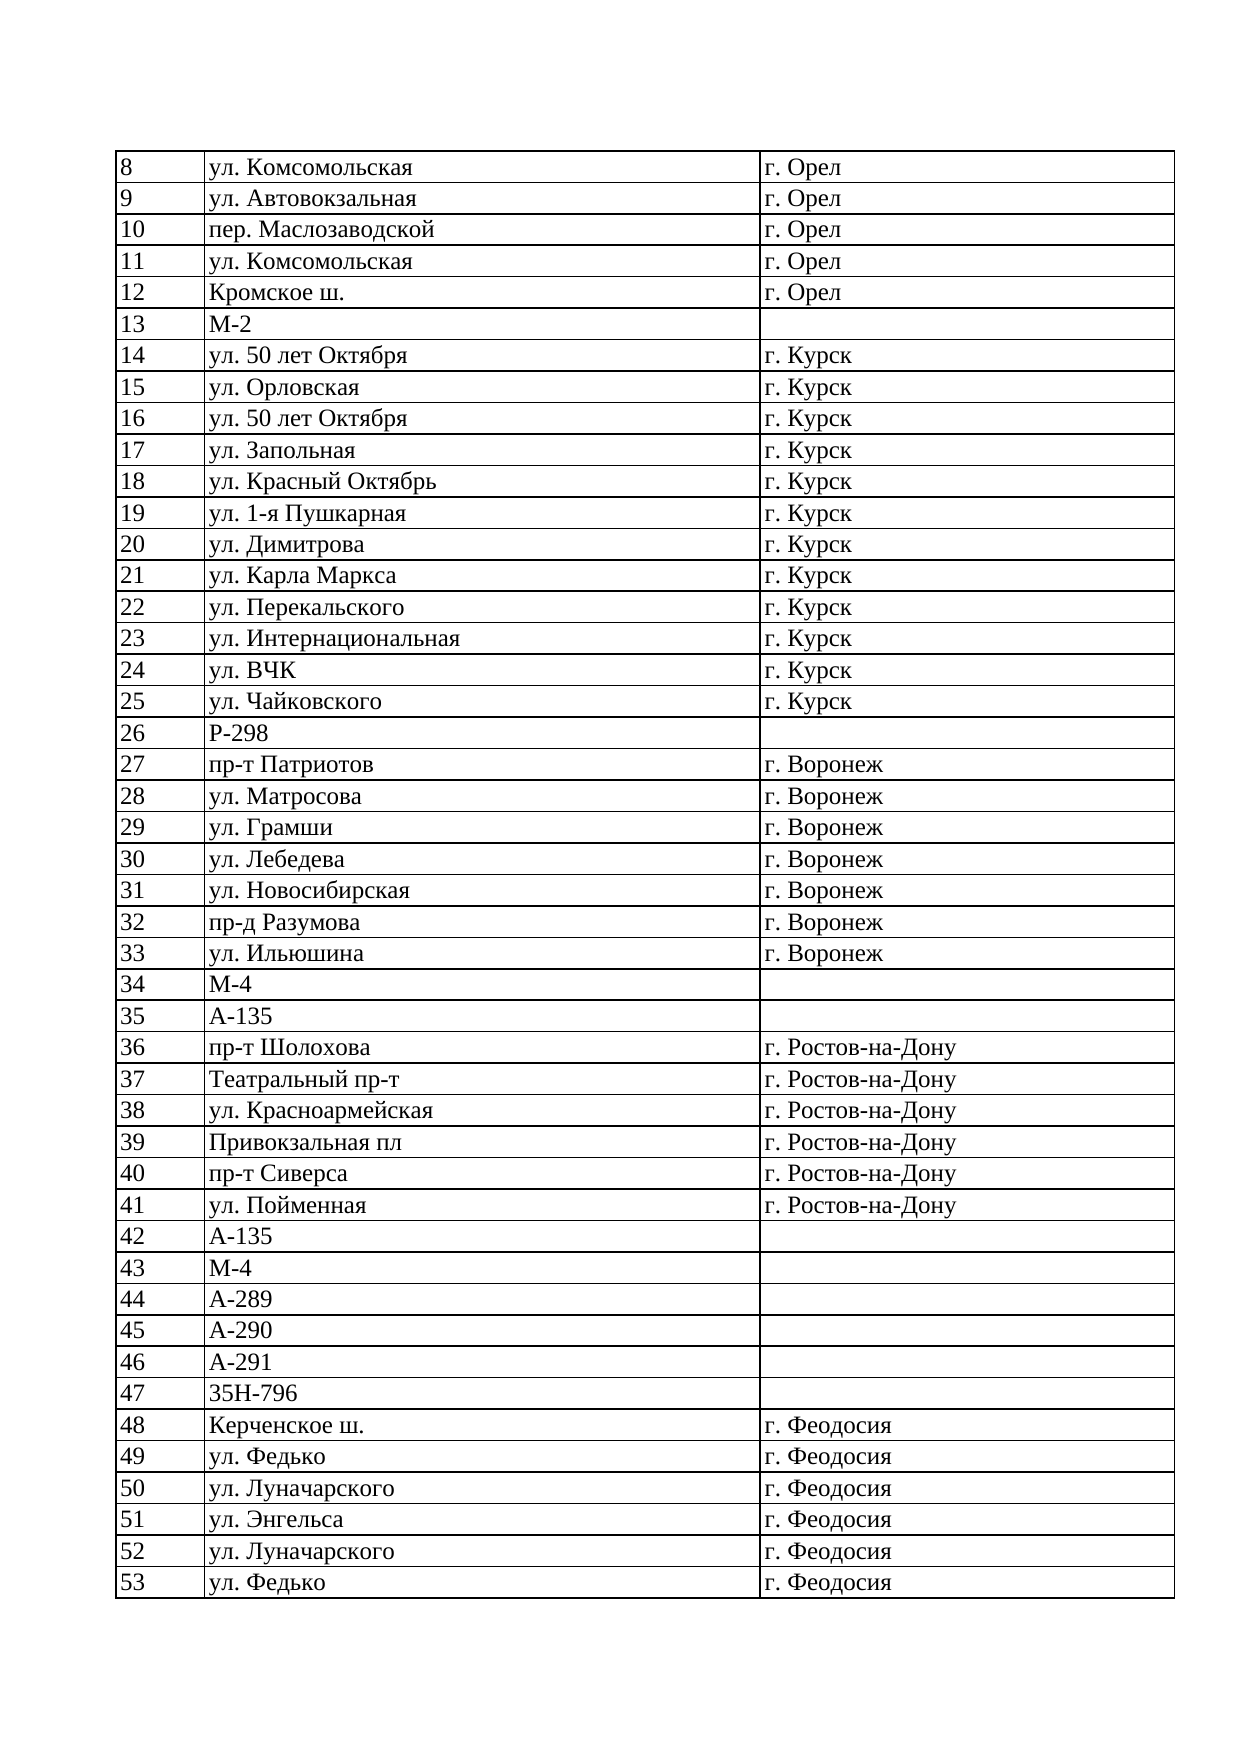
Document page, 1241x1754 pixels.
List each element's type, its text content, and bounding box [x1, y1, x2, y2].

table_cell 15 [117, 372, 204, 402]
table_cell М-4 [205, 970, 759, 999]
table_cell ул. ВЧК [205, 655, 759, 685]
table_cell ул. Матросова [205, 781, 759, 811]
table_cell г. Курск [761, 529, 1174, 559]
table_cell ул. Автовокзальная [205, 183, 759, 213]
table_cell 18 [117, 466, 204, 496]
table_cell [761, 1316, 1174, 1345]
table_cell 33 [117, 938, 204, 968]
table_cell 52 [117, 1536, 204, 1566]
table_cell г. Феодосия [761, 1504, 1174, 1534]
table_cell г. Курск [761, 403, 1174, 433]
table_cell [761, 718, 1174, 748]
table_cell 43 [117, 1253, 204, 1282]
table_cell г. Ростов-на-Дону [761, 1095, 1174, 1125]
table_cell 50 [117, 1473, 204, 1503]
table_cell А-289 [205, 1284, 759, 1314]
table_cell 30 [117, 844, 204, 873]
table_cell 17 [117, 435, 204, 464]
table_cell ул. Федько [205, 1441, 759, 1471]
table_cell ул. Запольная [205, 435, 759, 464]
table_cell 28 [117, 781, 204, 811]
table_cell г. Воронеж [761, 875, 1174, 905]
table_cell 22 [117, 592, 204, 622]
table_cell г. Курск [761, 498, 1174, 527]
table_cell 25 [117, 686, 204, 716]
table_cell [761, 1347, 1174, 1377]
table_cell 47 [117, 1378, 204, 1408]
table_cell пр-д Разумова [205, 907, 759, 936]
table_cell 11 [117, 246, 204, 276]
table_cell 39 [117, 1127, 204, 1157]
table_cell г. Воронеж [761, 907, 1174, 936]
table_cell г. Курск [761, 561, 1174, 590]
table_cell ул. Красноармейская [205, 1095, 759, 1125]
table_cell Кромское ш. [205, 277, 759, 307]
table_cell г. Ростов-на-Дону [761, 1032, 1174, 1062]
table_cell 46 [117, 1347, 204, 1377]
table_cell г. Курск [761, 466, 1174, 496]
table_cell пр-т Сиверса [205, 1158, 759, 1188]
table_cell г. Орел [761, 152, 1174, 181]
table_cell г. Ростов-на-Дону [761, 1190, 1174, 1219]
table_cell ул. Лебедева [205, 844, 759, 873]
table_cell А-290 [205, 1316, 759, 1345]
table_cell 35Н-796 [205, 1378, 759, 1408]
table_cell 12 [117, 277, 204, 307]
table_cell 29 [117, 812, 204, 842]
table_cell 48 [117, 1410, 204, 1440]
table_cell ул. Федько [205, 1567, 759, 1597]
table_cell 38 [117, 1095, 204, 1125]
table_cell г. Орел [761, 246, 1174, 276]
table_cell ул. Энгельса [205, 1504, 759, 1534]
table_cell ул. Интернациональная [205, 623, 759, 653]
table_cell г. Феодосия [761, 1567, 1174, 1597]
table_cell г. Курск [761, 686, 1174, 716]
table_cell г. Ростов-на-Дону [761, 1127, 1174, 1157]
table_cell 9 [117, 183, 204, 213]
table_cell 10 [117, 215, 204, 244]
table_cell ул. Луначарского [205, 1536, 759, 1566]
table_cell [761, 1284, 1174, 1314]
table_cell ул. Новосибирская [205, 875, 759, 905]
table_cell ул. Красный Октябрь [205, 466, 759, 496]
table_cell 51 [117, 1504, 204, 1534]
table_cell 40 [117, 1158, 204, 1188]
table_cell 37 [117, 1064, 204, 1094]
table_cell 44 [117, 1284, 204, 1314]
table_cell ул. Орловская [205, 372, 759, 402]
table_cell ул. Комсомольская [205, 246, 759, 276]
table_cell ул. Грамши [205, 812, 759, 842]
table_cell 31 [117, 875, 204, 905]
table_cell г. Воронеж [761, 938, 1174, 968]
table_cell г. Курск [761, 623, 1174, 653]
table_cell Керченское ш. [205, 1410, 759, 1440]
table_cell М-4 [205, 1253, 759, 1282]
table_cell ул. 50 лет Октября [205, 403, 759, 433]
table_cell 23 [117, 623, 204, 653]
table_cell г. Курск [761, 340, 1174, 370]
table_cell ул. Перекальского [205, 592, 759, 622]
table_cell [761, 1378, 1174, 1408]
table_cell г. Воронеж [761, 781, 1174, 811]
table_cell 21 [117, 561, 204, 590]
table_cell 36 [117, 1032, 204, 1062]
table_cell 32 [117, 907, 204, 936]
table_cell 53 [117, 1567, 204, 1597]
table_cell г. Курск [761, 655, 1174, 685]
table_cell 20 [117, 529, 204, 559]
table_cell г. Воронеж [761, 812, 1174, 842]
table_cell 19 [117, 498, 204, 527]
table_cell г. Феодосия [761, 1410, 1174, 1440]
table_cell 35 [117, 1001, 204, 1031]
table_cell г. Феодосия [761, 1536, 1174, 1566]
table_cell 41 [117, 1190, 204, 1219]
table_cell 49 [117, 1441, 204, 1471]
table_cell г. Феодосия [761, 1473, 1174, 1503]
table_cell ул. 1-я Пушкарная [205, 498, 759, 527]
table_cell 16 [117, 403, 204, 433]
table_cell Привокзальная пл [205, 1127, 759, 1157]
table_cell Р-298 [205, 718, 759, 748]
table_cell ул. Ильюшина [205, 938, 759, 968]
table_cell 27 [117, 749, 204, 779]
table_cell [761, 309, 1174, 339]
table_cell А-135 [205, 1001, 759, 1031]
table_cell г. Орел [761, 277, 1174, 307]
table_cell ул. Пойменная [205, 1190, 759, 1219]
table_cell [761, 1001, 1174, 1031]
table_cell 24 [117, 655, 204, 685]
table_cell А-291 [205, 1347, 759, 1377]
table_cell [761, 970, 1174, 999]
table_cell 34 [117, 970, 204, 999]
table_cell ул. Комсомольская [205, 152, 759, 181]
table_cell 45 [117, 1316, 204, 1345]
table_cell пр-т Шолохова [205, 1032, 759, 1062]
table_cell 13 [117, 309, 204, 339]
table_cell г. Воронеж [761, 844, 1174, 873]
table_cell ул. Карла Маркса [205, 561, 759, 590]
table_cell г. Курск [761, 372, 1174, 402]
table_cell [761, 1253, 1174, 1282]
table_cell 14 [117, 340, 204, 370]
table_cell пр-т Патриотов [205, 749, 759, 779]
table_cell Театральный пр-т [205, 1064, 759, 1094]
table_cell ул. Димитрова [205, 529, 759, 559]
table_cell г. Ростов-на-Дону [761, 1158, 1174, 1188]
table_cell ул. 50 лет Октября [205, 340, 759, 370]
table_cell г. Курск [761, 435, 1174, 464]
table_cell г. Орел [761, 215, 1174, 244]
table_cell пер. Маслозаводской [205, 215, 759, 244]
table_cell 26 [117, 718, 204, 748]
table_cell М-2 [205, 309, 759, 339]
table_cell ул. Луначарского [205, 1473, 759, 1503]
table_cell А-135 [205, 1221, 759, 1251]
table_cell г. Феодосия [761, 1441, 1174, 1471]
table_cell г. Курск [761, 592, 1174, 622]
table_cell г. Воронеж [761, 749, 1174, 779]
table_cell г. Ростов-на-Дону [761, 1064, 1174, 1094]
table_cell [761, 1221, 1174, 1251]
table_cell 8 [117, 152, 204, 181]
table_cell г. Орел [761, 183, 1174, 213]
table_cell ул. Чайковского [205, 686, 759, 716]
table_cell 42 [117, 1221, 204, 1251]
